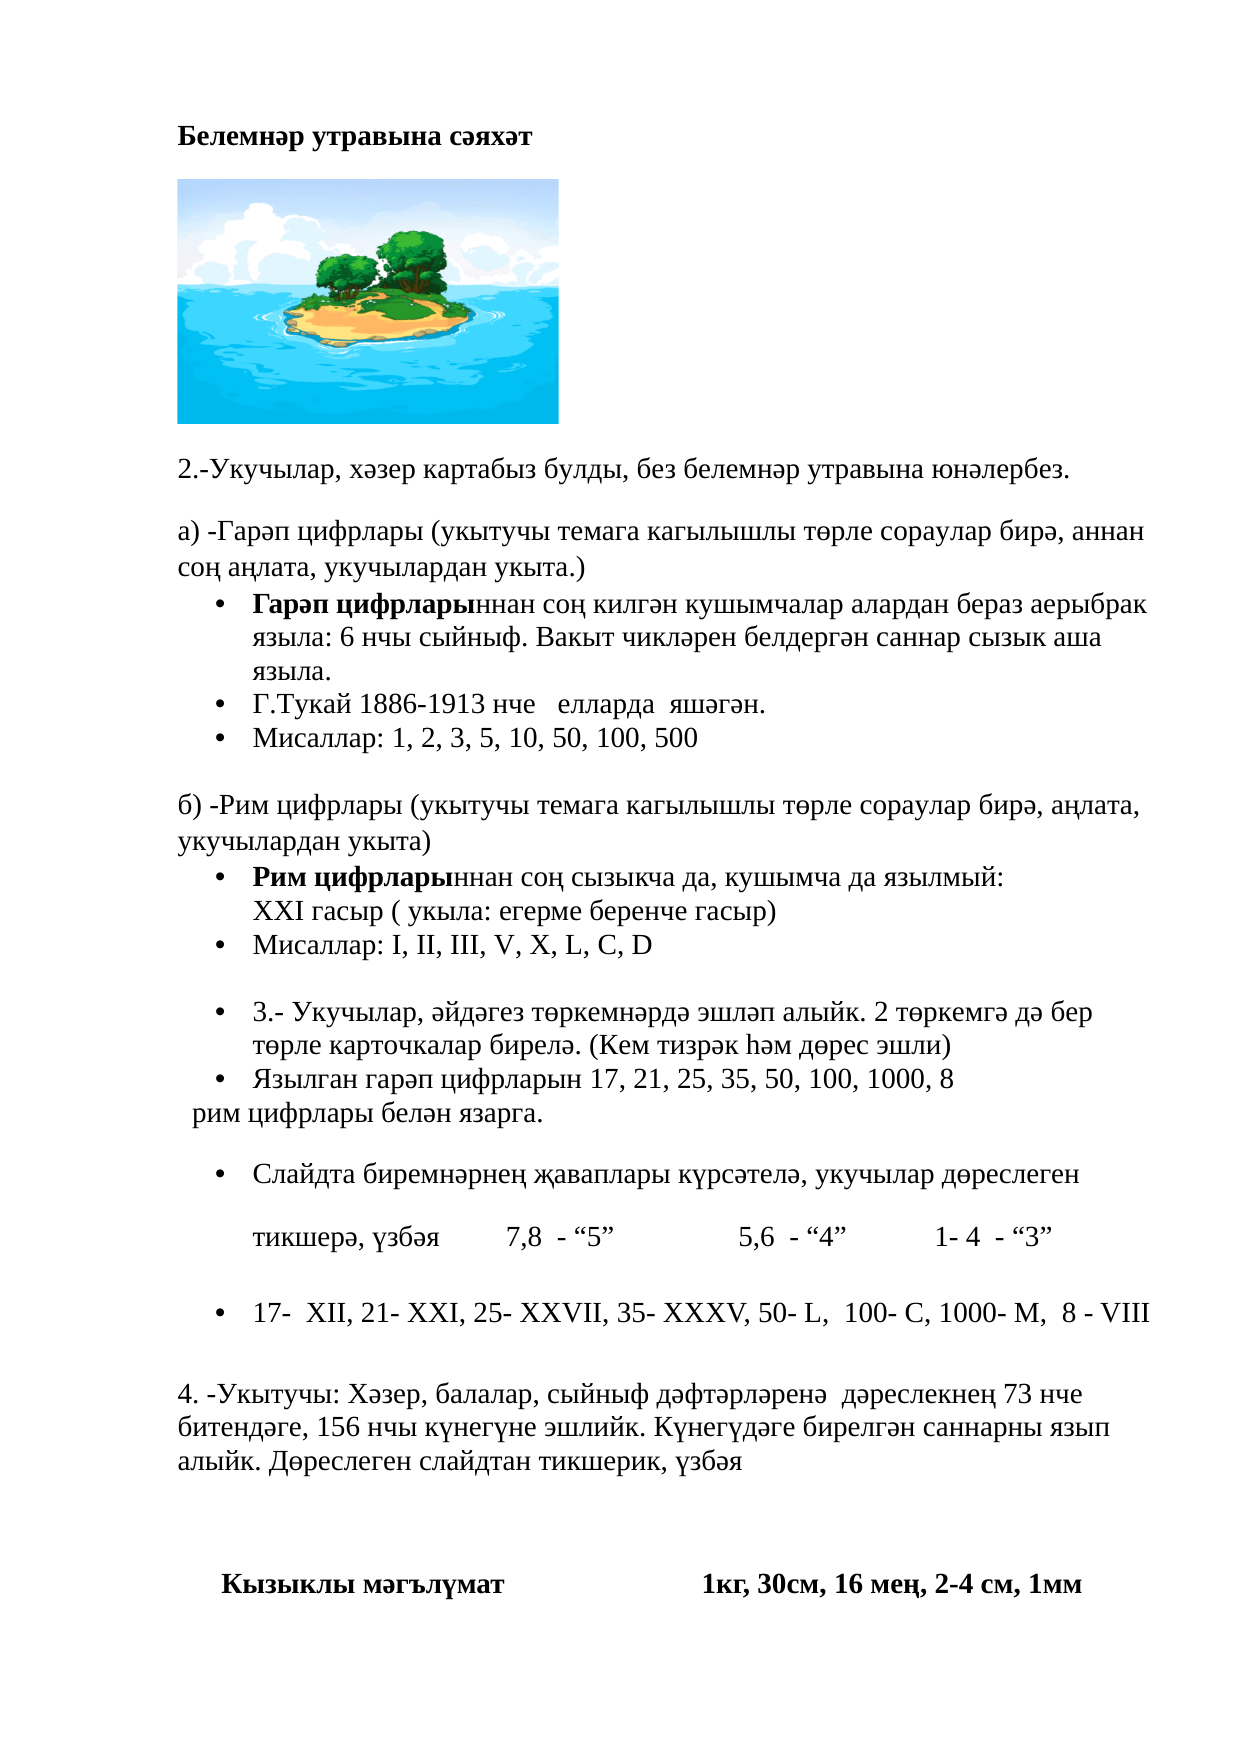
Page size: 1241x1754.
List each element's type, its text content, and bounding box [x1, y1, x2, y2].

text Белемнәр утравына сәяхәт [177, 118, 1152, 152]
list 17- XII, 21- XXI, 25- XXVII, 35- XXXV, 50- L, 100- C, 1000- M, 8 - VIII [215, 1295, 1152, 1328]
text б) -Рим цифрлары (укытучы темага кагылышлы төрле сораулар бирә, аңлата, укучылардан укыта) [177, 787, 1152, 857]
text Кызыклы мәгълүмат 1кг, 30см, 16 мең, 2-4 см, 1мм [177, 1566, 1152, 1600]
list Г.Тукай 1886-1913 нче елларда яшәгән. [215, 686, 1152, 720]
list 3.- Укучылар, әйдәгез төркемнәрдә эшләп алыйк. 2 төркемгә дә бер төрле карточкалар бирелә. (Кем тизрәк һәм дөрес эшли) [215, 994, 1152, 1061]
list Мисаллар: 1, 2, 3, 5, 10, 50, 100, 500 [215, 720, 1152, 754]
text 4. -Укытучы: Хәзер, балалар, сыйныф дәфтәрләренә дәреслекнең 73 нче битендәге, 156 нчы күнегүне эшлийк. Күнегүдәге бирелгән саннарны язып алыйк. Дөреслеген слайдтан тикшерик, үзбәя [177, 1376, 1152, 1477]
text 2.-Укучылар, хәзер картабыз булды, без белемнәр утравына юнәлербез. [177, 452, 1152, 485]
list XXI гасыр ( укыла: егерме беренче гасыр) [252, 893, 1152, 927]
list Слайдта биремнәрнең җаваплары күрсәтелә, укучылар дөреслеген тикшерә, үзбәя 7,8 - “5” 5,6 - “4” 1- 4 - “3” [215, 1156, 1152, 1261]
text рим цифрлары белән язарга. [177, 1095, 1152, 1128]
list Гарәп цифрларыннан соң килгән кушымчалар алардан бераз аерыбрак языла: 6 нчы сыйныф. Вакыт чикләрен белдергән саннар сызык аша языла. [215, 586, 1152, 686]
list Мисаллар: I, II, III, V, X, L, C, D [215, 927, 1152, 960]
picture [177, 179, 559, 390]
text а) -Гарәп цифрлары (укытучы темага кагылышлы төрле сораулар бирә, аннан соң аңлата, укучылардан укыта.) [177, 513, 1152, 583]
list Язылган гарәп цифрларын 17, 21, 25, 35, 50, 100, 1000, 8 [215, 1061, 1152, 1095]
list Рим цифрларыннан соң сызыкча да, кушымча да язылмый: [215, 859, 1152, 893]
